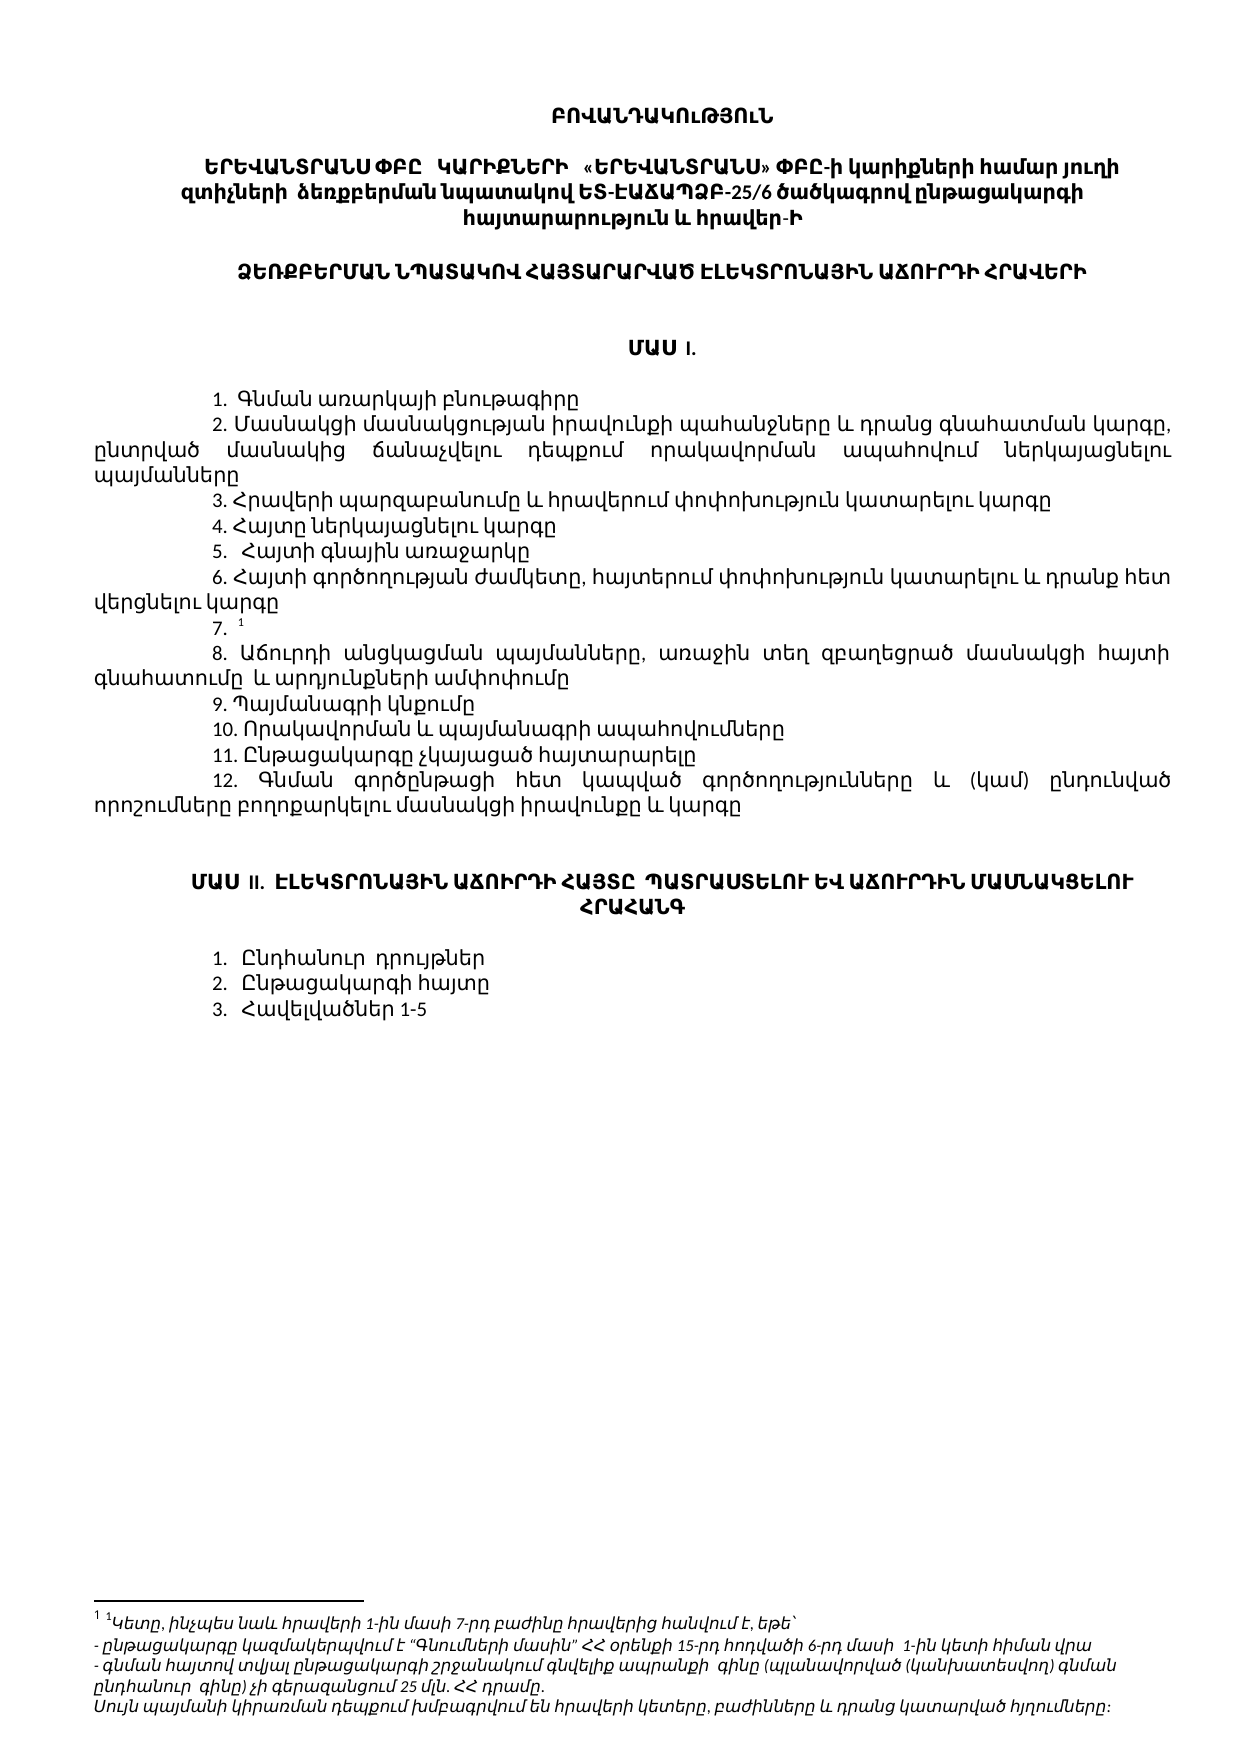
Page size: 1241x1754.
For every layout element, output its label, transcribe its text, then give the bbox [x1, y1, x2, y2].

text 8. Աճուրդի անցկացման պայմանները, առաջին տեղ զբաղեցրած մասնակցի հայտի գնահատումը և արդյունքների ամփոփումը [94, 640, 1171, 691]
text ՁԵՌՔԲԵՐՄԱՆ ՆՊԱՏԱԿՈՎ ՀԱՅՏԱՐԱՐՎԱԾ ԷԼԵԿՏՐՈՆԱՅԻՆ ԱՃՈՒՐԴԻ ՀՐԱՎԵՐԻ [94, 259, 1171, 284]
text 5. Հայտի գնային առաջարկը [94, 538, 1171, 564]
text 3. Հրավերի պարզաբանումը և հրավերում փոփոխություն կատարելու կարգը [94, 488, 1171, 513]
text ԲՈՎԱՆԴԱԿՈւԹՅՈւՆ [94, 103, 1171, 128]
text ՄԱՍ II. ԷԼԵԿՏՐՈՆԱՅԻՆ ԱՃՈԻՐԴԻ ՀԱՅՏԸ ՊԱՏՐԱՍՏԵԼՈՒ ԵՎ ԱՃՈՒՐԴԻՆ ՄԱՍՆԱԿՑԵԼՈՒ ՀՐԱՀԱՆԳ [94, 869, 1171, 920]
text 2. Ընթացակարգի հայտը [94, 971, 1171, 996]
text 9. Պայմանագրի կնքումը [94, 691, 1171, 716]
text 10. Որակավորման և պայմանագրի ապահովումները [94, 716, 1171, 742]
text ԵՐԵՎԱՆՏՐԱՆՍ ՓԲԸ ԿԱՐԻՔՆԵՐԻ «ԵՐԵՎԱՆՏՐԱՆՍ» ՓԲԸ-ի կարիքների համար յուղի զտիչների ձեռքբերման նպատակով ԵՏ-ԷԱՃԱՊՁԲ-25/6 ծածկագրով ընթացակարգի հայտարարություն և հրավեր-Ի [94, 154, 1171, 230]
text 4. Հայտը ներկայացնելու կարգը [94, 513, 1171, 538]
text ՄԱՍ I. [94, 335, 1171, 361]
text 1. Գնման առարկայի բնութագիրը [94, 386, 1171, 411]
text 1. Ընդհանուր դրույթներ [94, 945, 1171, 971]
text 2. Մասնակցի մասնակցության իրավունքի պահանջները և դրանց գնահատման կարգը, ընտրված մասնակից ճանաչվելու դեպքում որակավորման ապահովում ներկայացնելու պայմանները [94, 411, 1171, 488]
text 12. Գնման գործընթացի հետ կապված գործողությունները և (կամ) ընդունված որոշումները բողոքարկելու մասնակցի իրավունքը և կարգը [94, 767, 1171, 818]
text 3. Հավելվածներ 1-5 [94, 996, 1171, 1021]
text 7. 1 [94, 615, 1171, 640]
text 6. Հայտի գործողության ժամկետը, հայտերում փոփոխություն կատարելու և դրանք հետ վերցնելու կարգը [94, 564, 1171, 615]
text 11. Ընթացակարգը չկայացած հայտարարելը [94, 742, 1171, 767]
